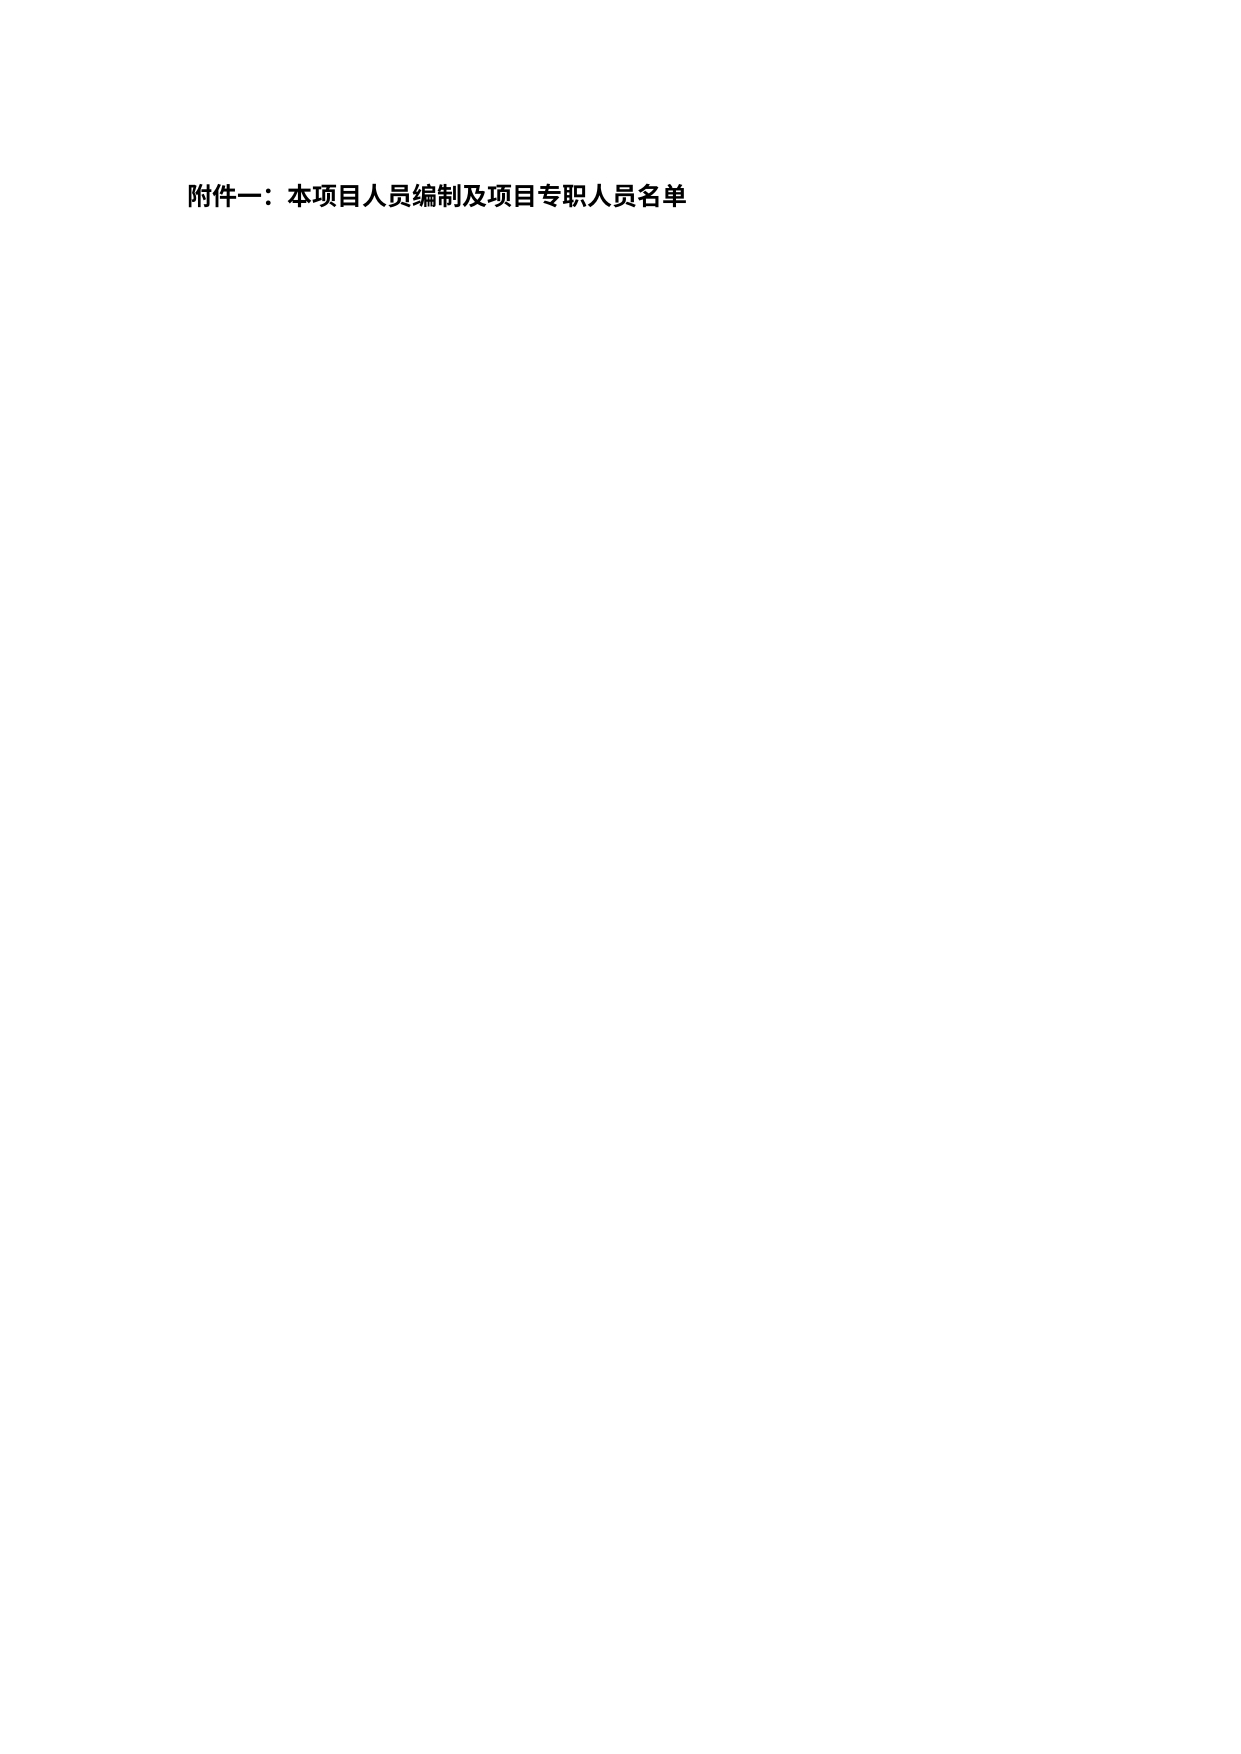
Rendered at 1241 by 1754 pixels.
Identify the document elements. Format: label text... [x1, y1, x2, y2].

text 附件一：本项目人员编制及项目专职人员名单 [187, 162, 1053, 227]
